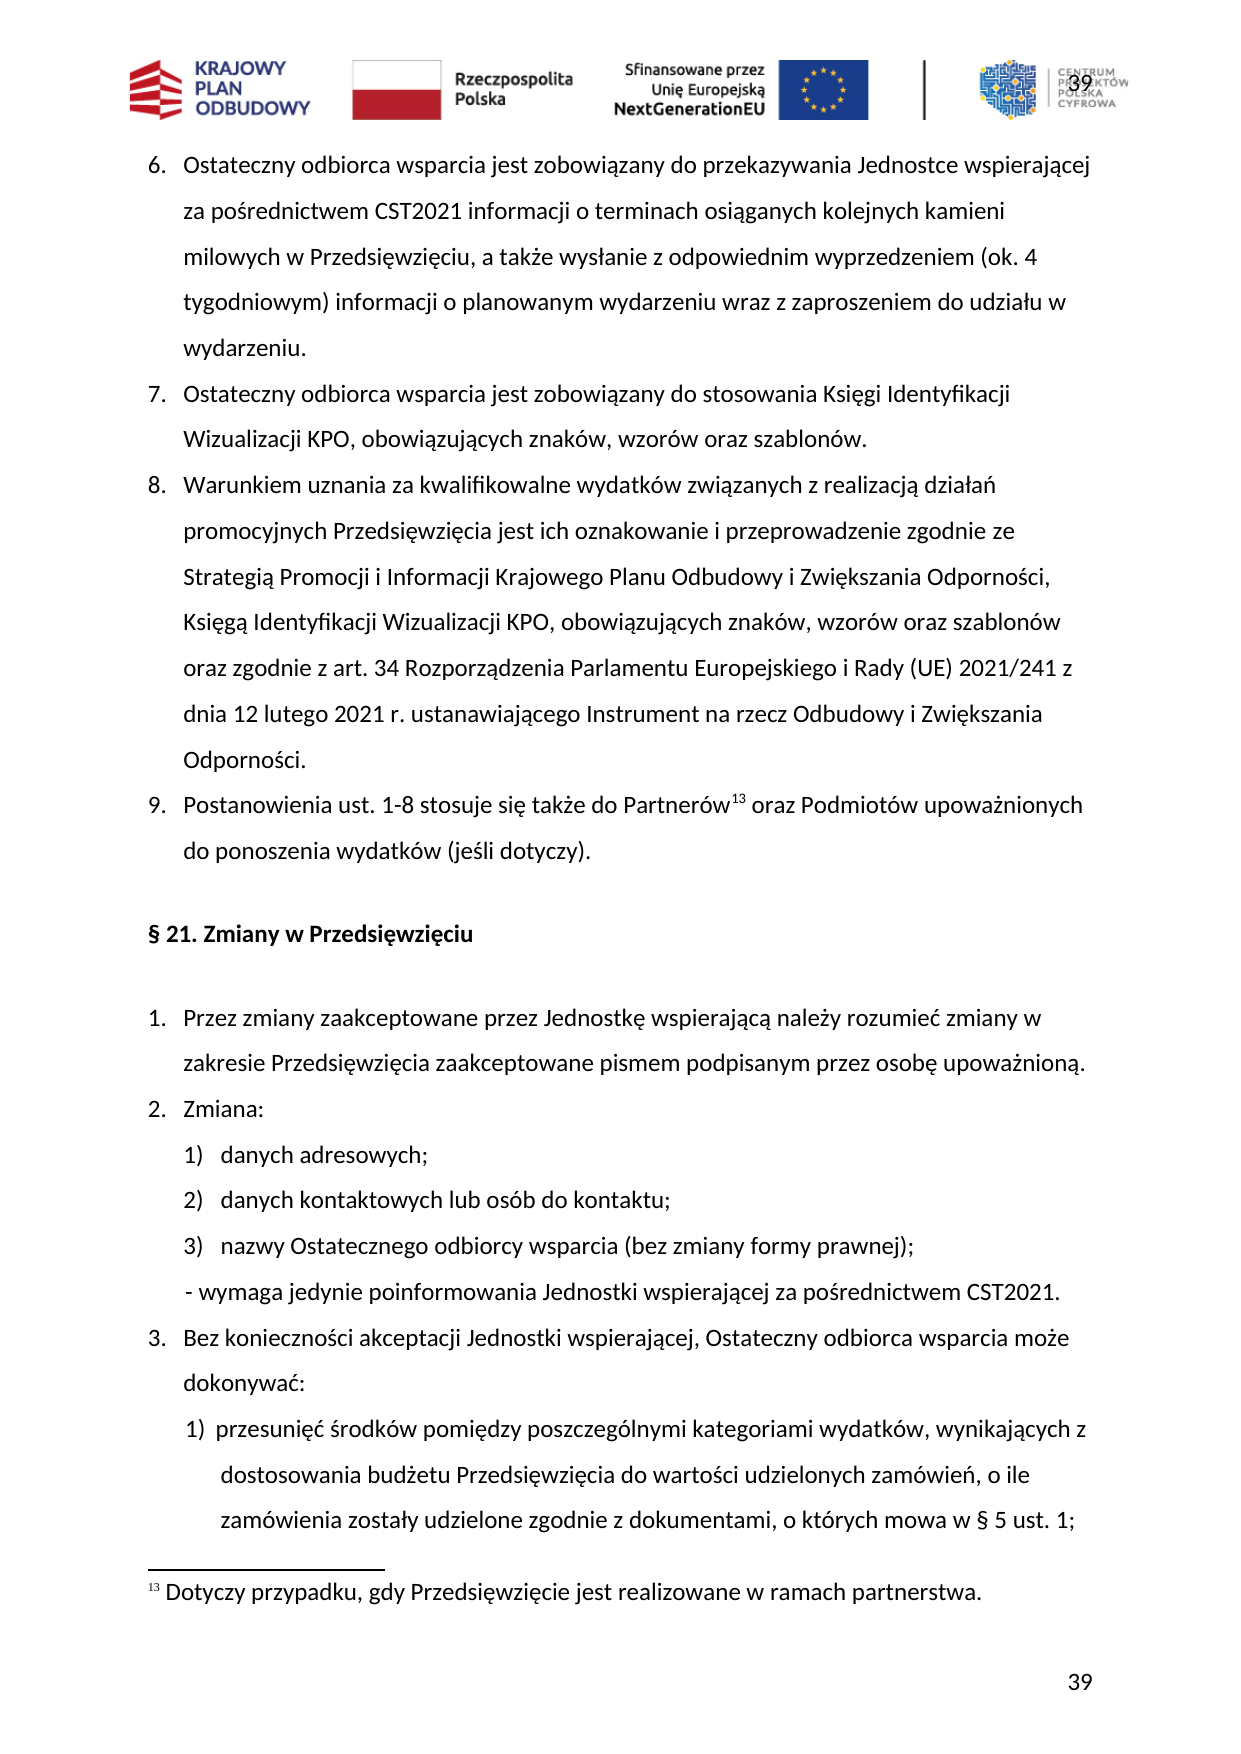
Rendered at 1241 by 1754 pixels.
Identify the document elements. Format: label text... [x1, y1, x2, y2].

list Przez zmiany zaakceptowane przez Jednostkę wspierającą należy rozumieć zmiany w zakresie Przedsięwzięcia zaakceptowane pismem podpisanym przez osobę upoważnioną. [148, 1002, 1092, 1078]
list danych kontaktowych lub osób do kontaktu; [183, 1184, 1092, 1215]
list Bez konieczności akceptacji Jednostki wspierającej, Ostateczny odbiorca wsparcia może dokonywać: [148, 1322, 1092, 1398]
list przesunięć środków pomiędzy poszczególnymi kategoriami wydatków, wynikających z dostosowania budżetu Przedsięwzięcia do wartości udzielonych zamówień, o ile zamówienia zostały udzielone zgodnie z dokumentami, o których mowa w § 5 ust. 1; [185, 1413, 1092, 1535]
subtitle § 21. Zmiany w Przedsięwzięciu [148, 918, 1092, 949]
picture [129, 60, 1129, 120]
list Postanowienia ust. 1-8 stosuje się także do Partnerów oraz Podmiotów upoważnionych do ponoszenia wydatków (jeśli dotyczy). [148, 789, 1092, 866]
list Ostateczny odbiorca wsparcia jest zobowiązany do stosowania Księgi Identyfikacji Wizualizacji KPO, obowiązujących znaków, wzorów oraz szablonów. [148, 378, 1092, 454]
list Warunkiem uznania za kwalifikowalne wydatków związanych z realizacją działań promocyjnych Przedsięwzięcia jest ich oznakowanie i przeprowadzenie zgodnie ze Strategią Promocji i Informacji Krajowego Planu Odbudowy i Zwiększania Odporności, Księgą Identyfikacji Wizualizacji KPO, obowiązujących znaków, wzorów oraz szablonów oraz zgodnie z art. 34 Rozporządzenia Parlamentu Europejskiego i Rady (UE) 2021/241 z dnia 12 lutego 2021 r. ustanawiającego Instrument na rzecz Odbudowy i Zwiększania Odporności. [148, 469, 1092, 774]
list nazwy Ostatecznego odbiorcy wsparcia (bez zmiany formy prawnej); [183, 1230, 1092, 1261]
list danych adresowych; [183, 1139, 1092, 1169]
list Zmiana: [148, 1093, 1092, 1124]
text - wymaga jedynie poinformowania Jednostki wspierającej za pośrednictwem CST2021. [185, 1276, 1092, 1307]
list Ostateczny odbiorca wsparcia jest zobowiązany do przekazywania Jednostce wspierającej za pośrednictwem CST2021 informacji o terminach osiąganych kolejnych kamieni milowych w Przedsięwzięciu, a także wysłanie z odpowiednim wyprzedzeniem (ok. 4 tygodniowym) informacji o planowanym wydarzeniu wraz z zaproszeniem do udziału w wydarzeniu. [148, 149, 1092, 363]
